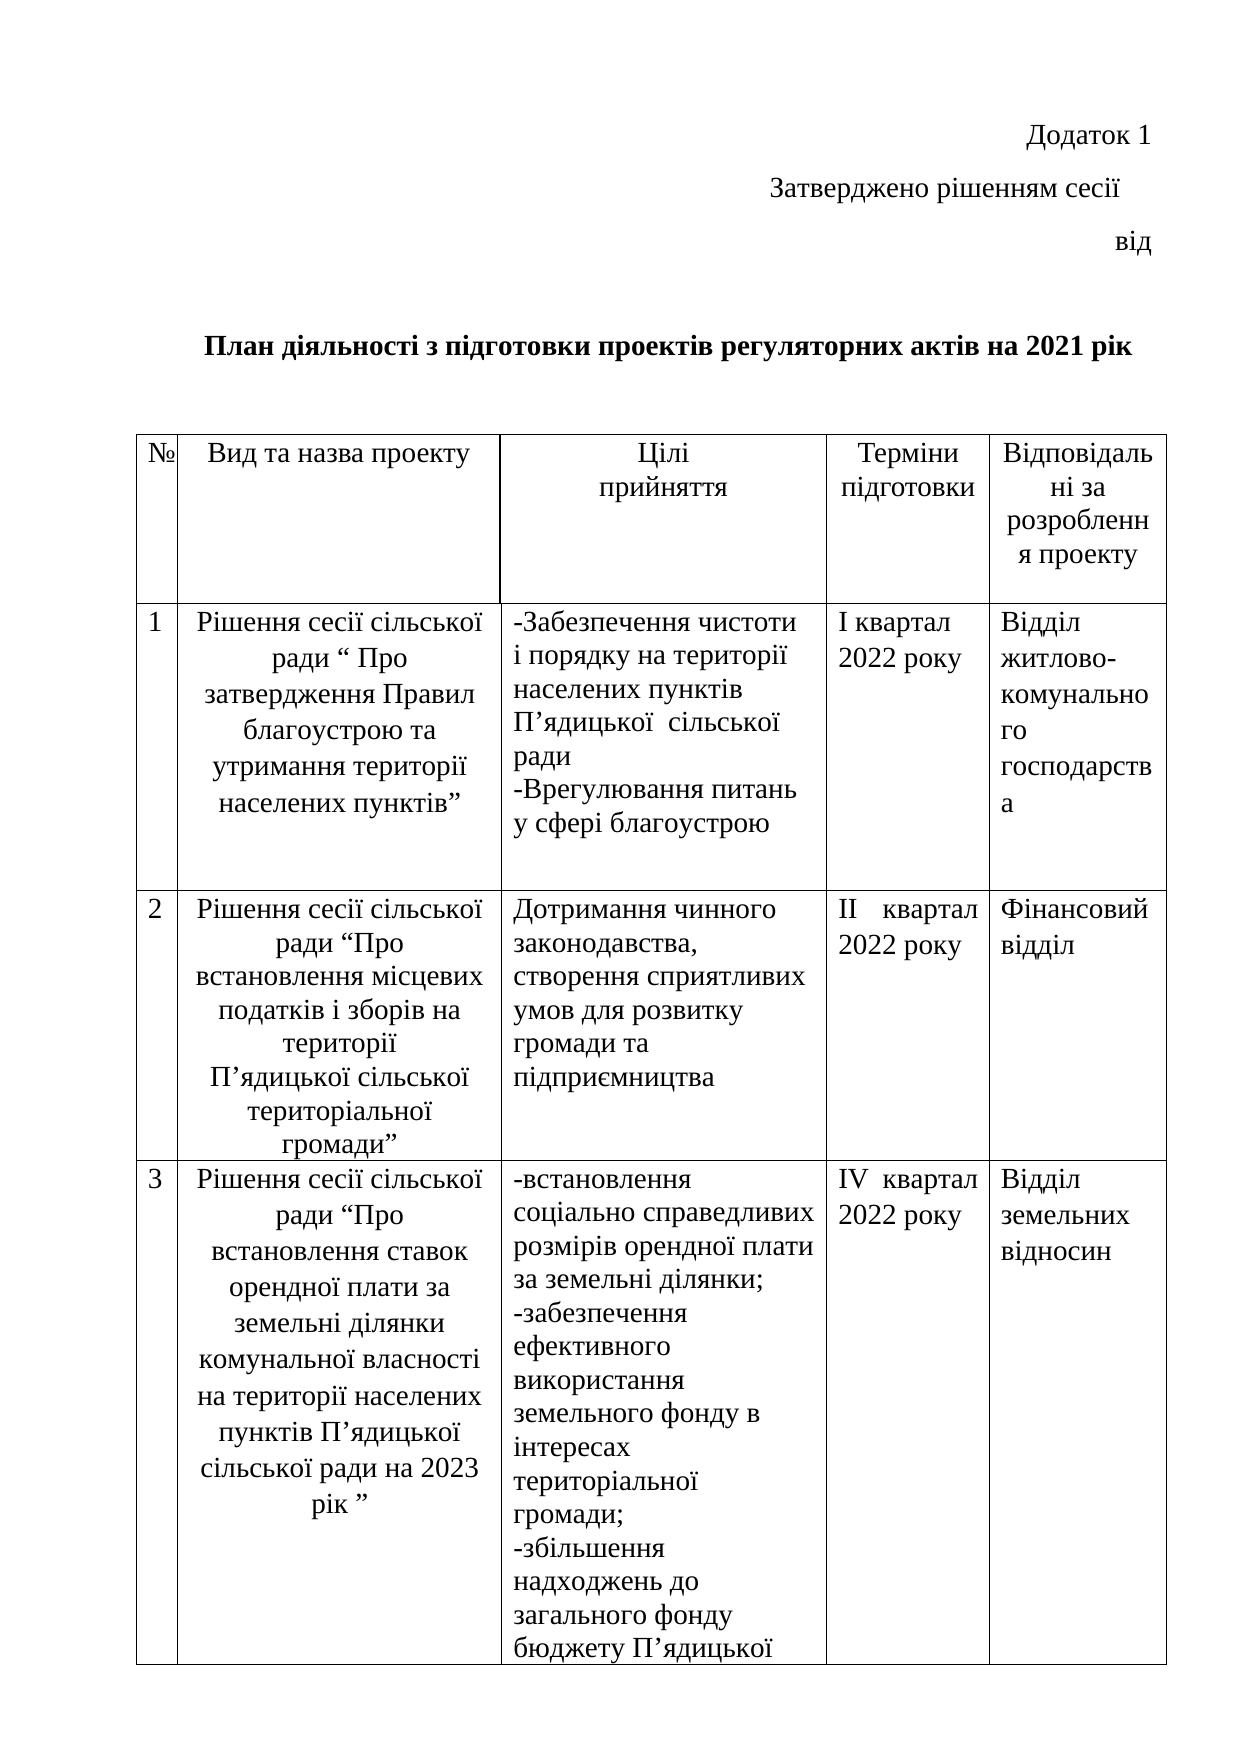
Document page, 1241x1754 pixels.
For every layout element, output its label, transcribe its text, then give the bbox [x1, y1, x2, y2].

text від [738, 223, 1152, 256]
table_cell Фінансовий відділ [990, 891, 1166, 1160]
text Додаток 1 [738, 117, 1152, 151]
table_header № [137, 435, 177, 603]
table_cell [990, 1161, 1166, 1664]
table_header Відповідальні за розроблення проекту [990, 435, 1166, 603]
table_cell Рішення сесії сільської ради “ Про затвердження Правил благоустрою та утримання території населених пунктів” [178, 604, 501, 890]
table_header Цілі прийняття [501, 435, 826, 603]
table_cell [178, 1161, 501, 1664]
table_cell 3 [137, 1161, 177, 1664]
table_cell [502, 1161, 826, 1664]
table_cell -Забезпечення чистоти і порядку на території населених пунктів П’ядицької сільської ради -Врегулювання питань у сфері благоустрою [502, 604, 826, 890]
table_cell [827, 1161, 989, 1664]
table_cell 2 [137, 891, 177, 1160]
table_cell І квартал 2022 року [827, 604, 989, 890]
table_cell Дотримання чинного законодавства, створення сприятливих умов для розвитку громади та підприємництва [502, 891, 826, 1160]
text Затверджено рішенням сесії [738, 170, 1152, 204]
table_header Вид та назва проекту [178, 435, 499, 603]
table_cell Рішення сесії сільської ради “Про встановлення місцевих податків і зборів на території П’ядицької сільської територіальної громади” [178, 891, 501, 1160]
table_cell ІІ квартал 2022 року [827, 891, 989, 1160]
table_header Терміни підготовки [827, 435, 989, 603]
table_cell 1 [137, 604, 177, 890]
table_cell Відділ житлово-комунального господарства [990, 604, 1166, 890]
text План діяльності з підготовки проектів регуляторних актів на 2021 рік [148, 328, 1189, 362]
